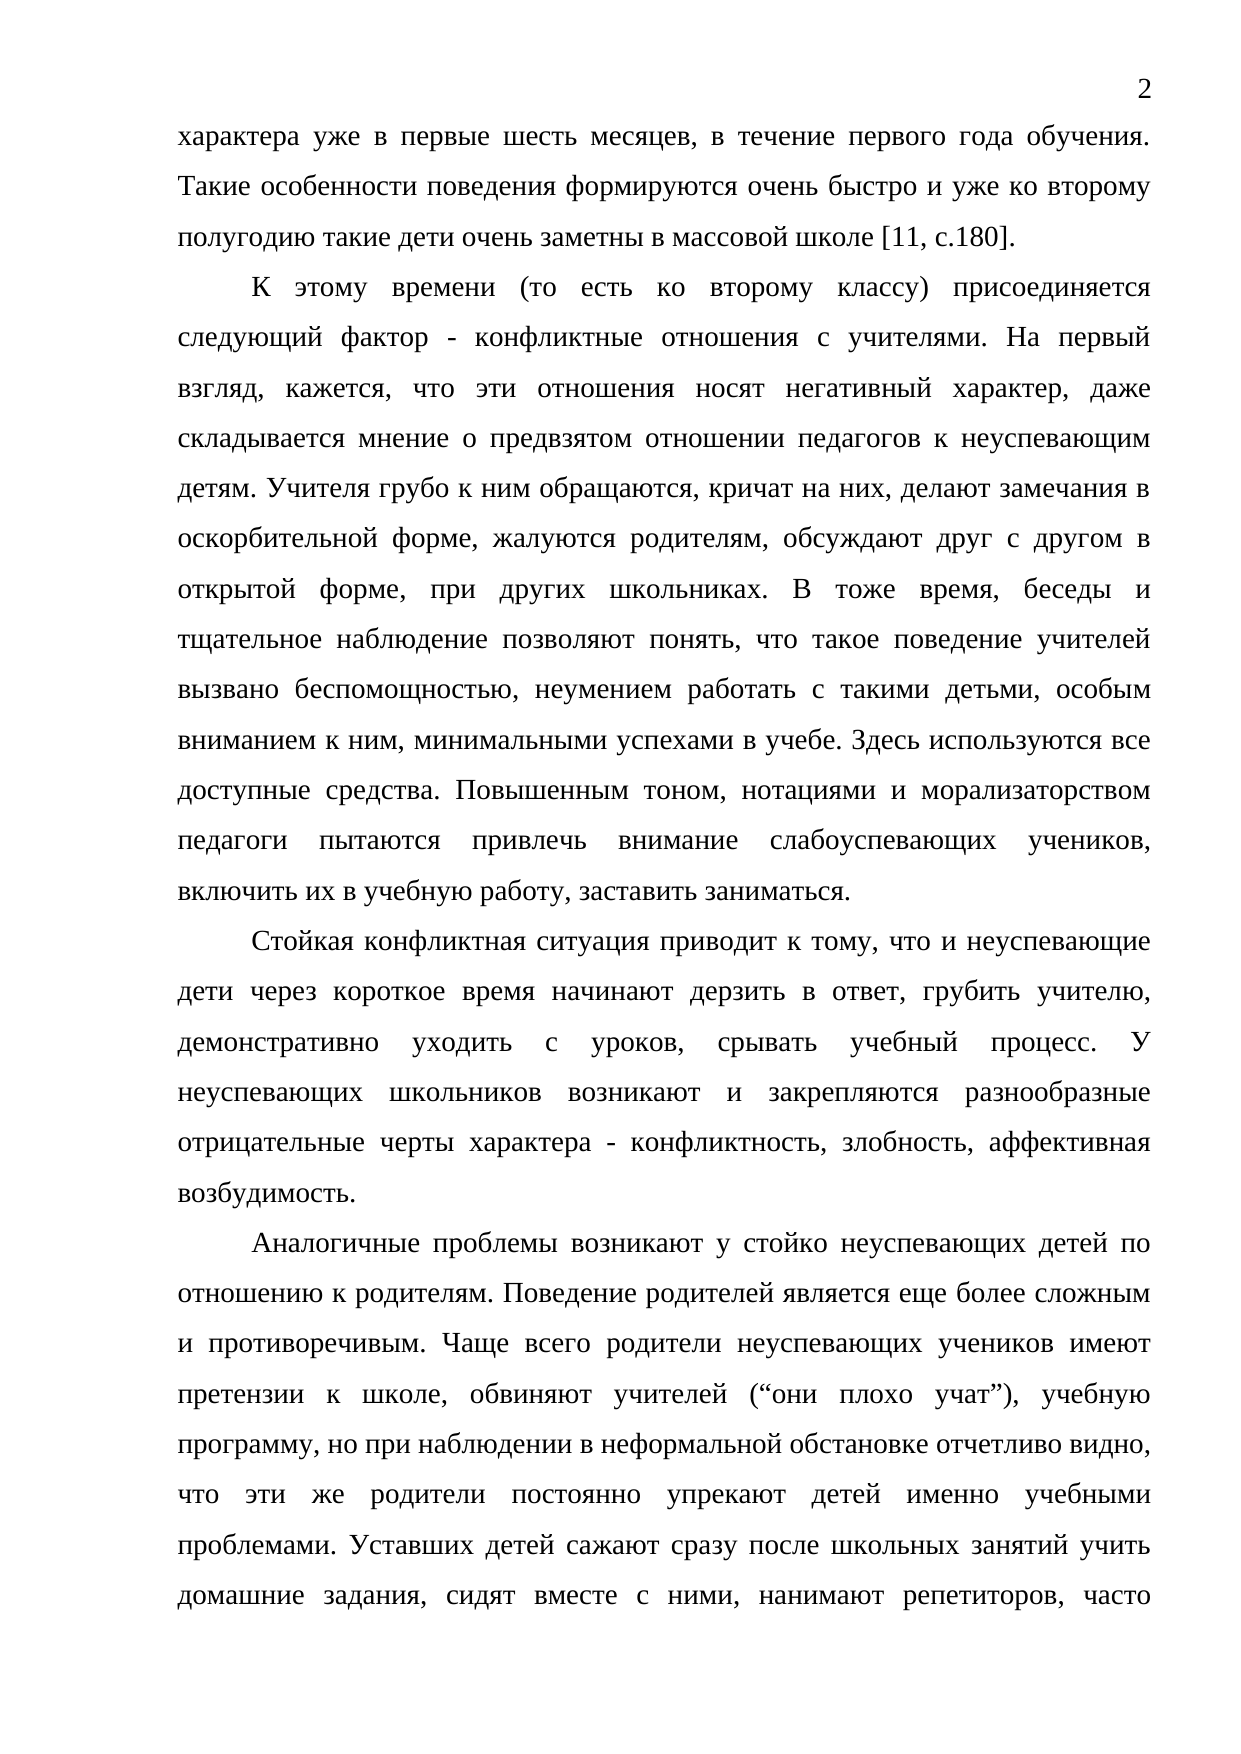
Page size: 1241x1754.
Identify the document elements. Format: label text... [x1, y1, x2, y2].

text Стойкая конфликтная ситуация приводит к тому, что и неуспевающие дети через короткое время начинают дерзить в ответ, грубить учителю, демонстративно уходить с уроков, срывать учебный процесс. У неуспевающих школьников возникают и закрепляются разнообразные отрицательные черты характера - конфликтность, злобность, аффективная возбудимость. [177, 923, 1152, 1208]
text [177, 1225, 1152, 1611]
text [177, 118, 1152, 252]
text К этому времени (то есть ко второму классу) присоединяется следующий фактор - конфликтные отношения с учителями. На первый взгляд, кажется, что эти отношения носят негативный характер, даже складывается мнение о предвзятом отношении педагогов к неуспевающим детям. Учителя грубо к ним обращаются, кричат на них, делают замечания в оскорбительной форме, жалуются родителям, обсуждают друг с другом в открытой форме, при других школьниках. В тоже время, беседы и тщательное наблюдение позволяют понять, что такое поведение учителей вызвано беспомощностью, неумением работать с такими детьми, особым вниманием к ним, минимальными успехами в учебе. Здесь используются все доступные средства. Повышенным тоном, нотациями и морализаторством педагоги пытаются привлечь внимание слабоуспевающих учеников, включить их в учебную работу, заставить заниматься. [177, 269, 1152, 906]
